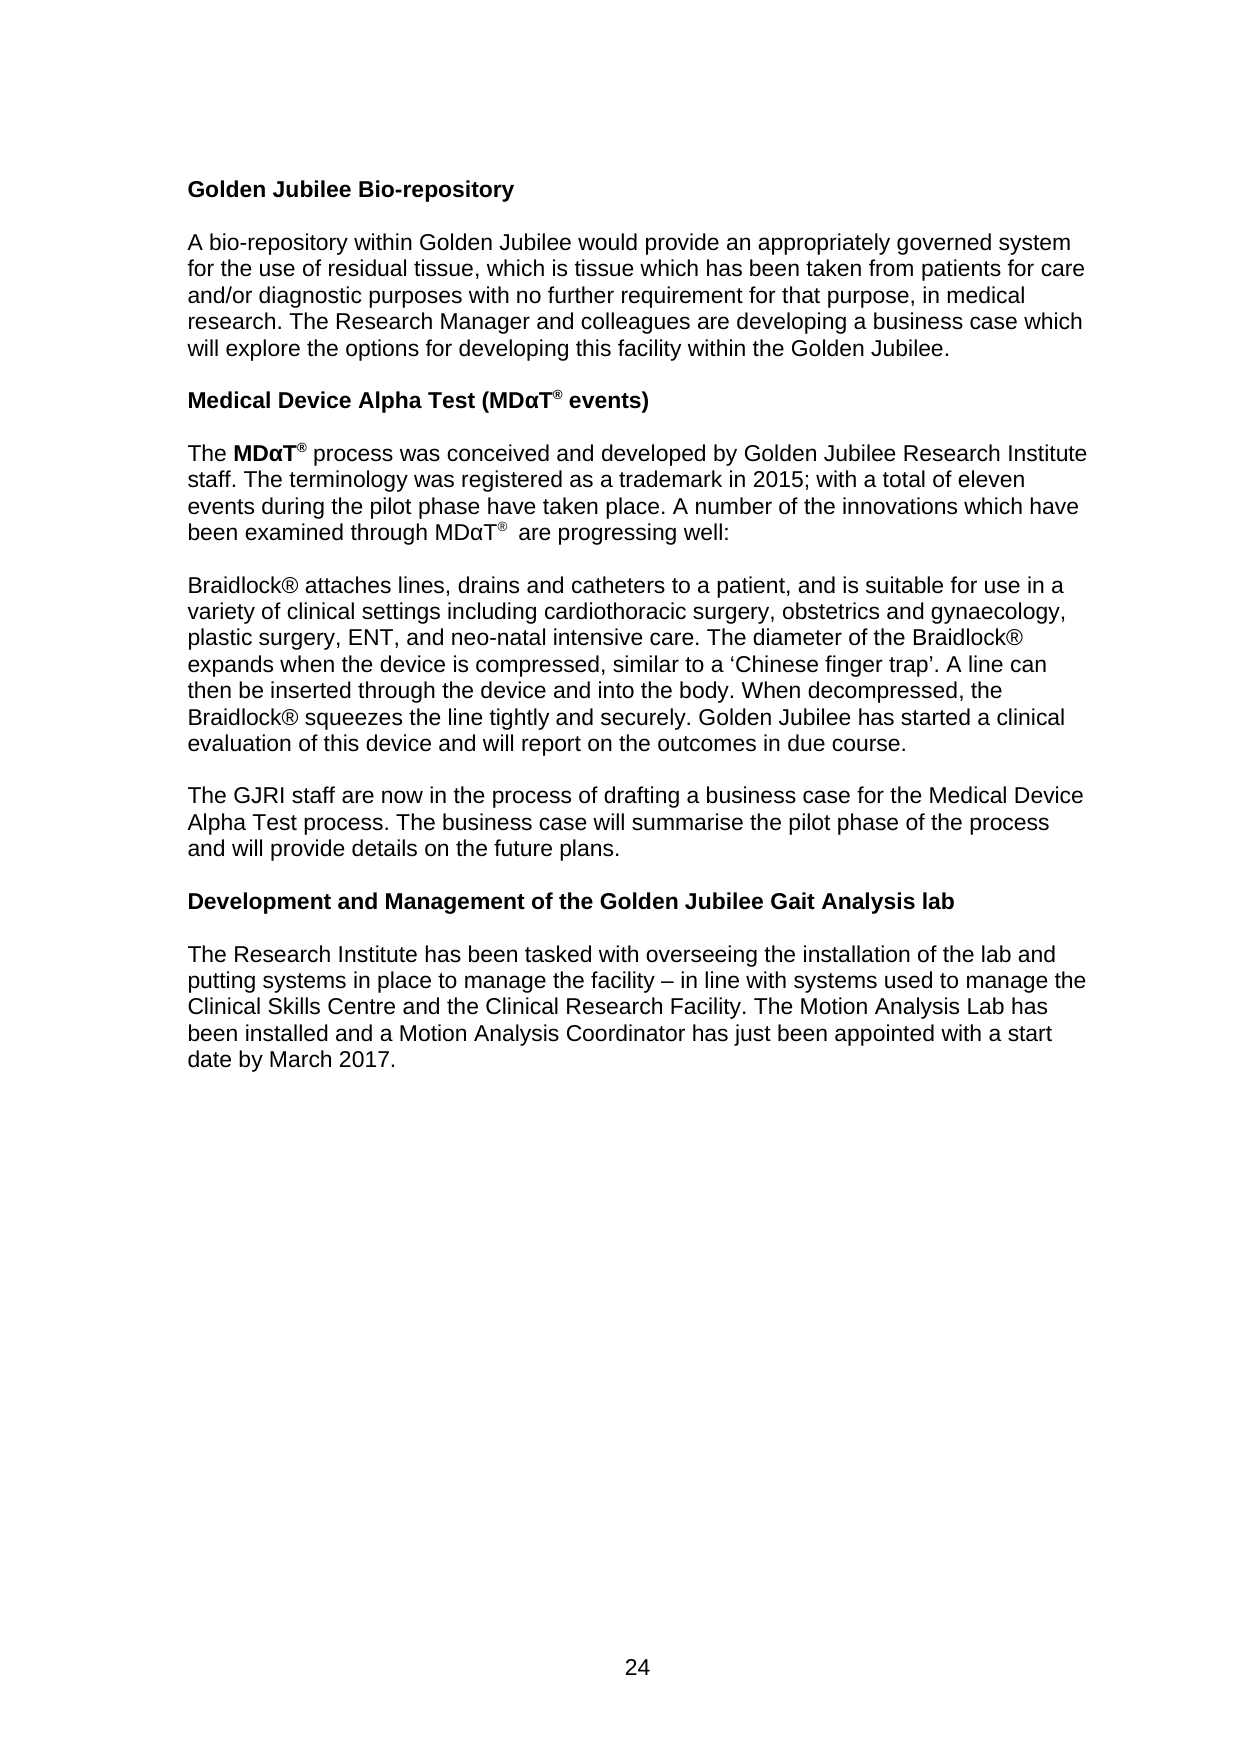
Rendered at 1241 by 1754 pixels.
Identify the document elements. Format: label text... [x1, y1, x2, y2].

text The GJRI staff are now in the process of drafting a business case for the Medical Device Alpha Test process. The business case will summarise the pilot phase of the process and will provide details on the future plans. [187, 782, 1087, 862]
text The Research Institute has been tasked with overseeing the installation of the lab and putting systems in place to manage the facility – in line with systems used to manage the Clinical Skills Centre and the Clinical Research Facility. The Motion Analysis Lab has been installed and a Motion Analysis Coordinator has just been appointed with a start date by March 2017. [187, 941, 1087, 1072]
text A bio-repository within Golden Jubilee would provide an appropriately governed system for the use of residual tissue, which is tissue which has been taken from patients for care and/or diagnostic purposes with no further requirement for that purpose, in medical research. The Research Manager and colleagues are developing a business case which will explore the options for developing this facility within the Golden Jubilee. [187, 229, 1087, 361]
text Braidlock® attaches lines, drains and catheters to a patient, and is suitable for use in a variety of clinical settings including cardiothoracic surgery, obstetrics and gynaecology, plastic surgery, ENT, and neo-natal intensive care. The diameter of the Braidlock® expands when the device is compressed, similar to a ‘Chinese finger trap’. A line can then be inserted through the device and into the body. When decompressed, the Braidlock® squeezes the line tightly and securely. Golden Jubilee has started a clinical evaluation of this device and will report on the outcomes in due course. [187, 572, 1087, 756]
text Development and Management of the Golden Jubilee Gait Analysis lab [187, 888, 1087, 914]
text The MDαT® process was conceived and developed by Golden Jubilee Research Institute staff. The terminology was registered as a trademark in 2015; with a total of eleven events during the pilot phase have taken place. A number of the innovations which have been examined through MDαT® are progressing well: [187, 440, 1087, 545]
text Golden Jubilee Bio-repository [187, 176, 1087, 203]
text Medical Device Alpha Test (MDαT® events) [187, 387, 1087, 413]
